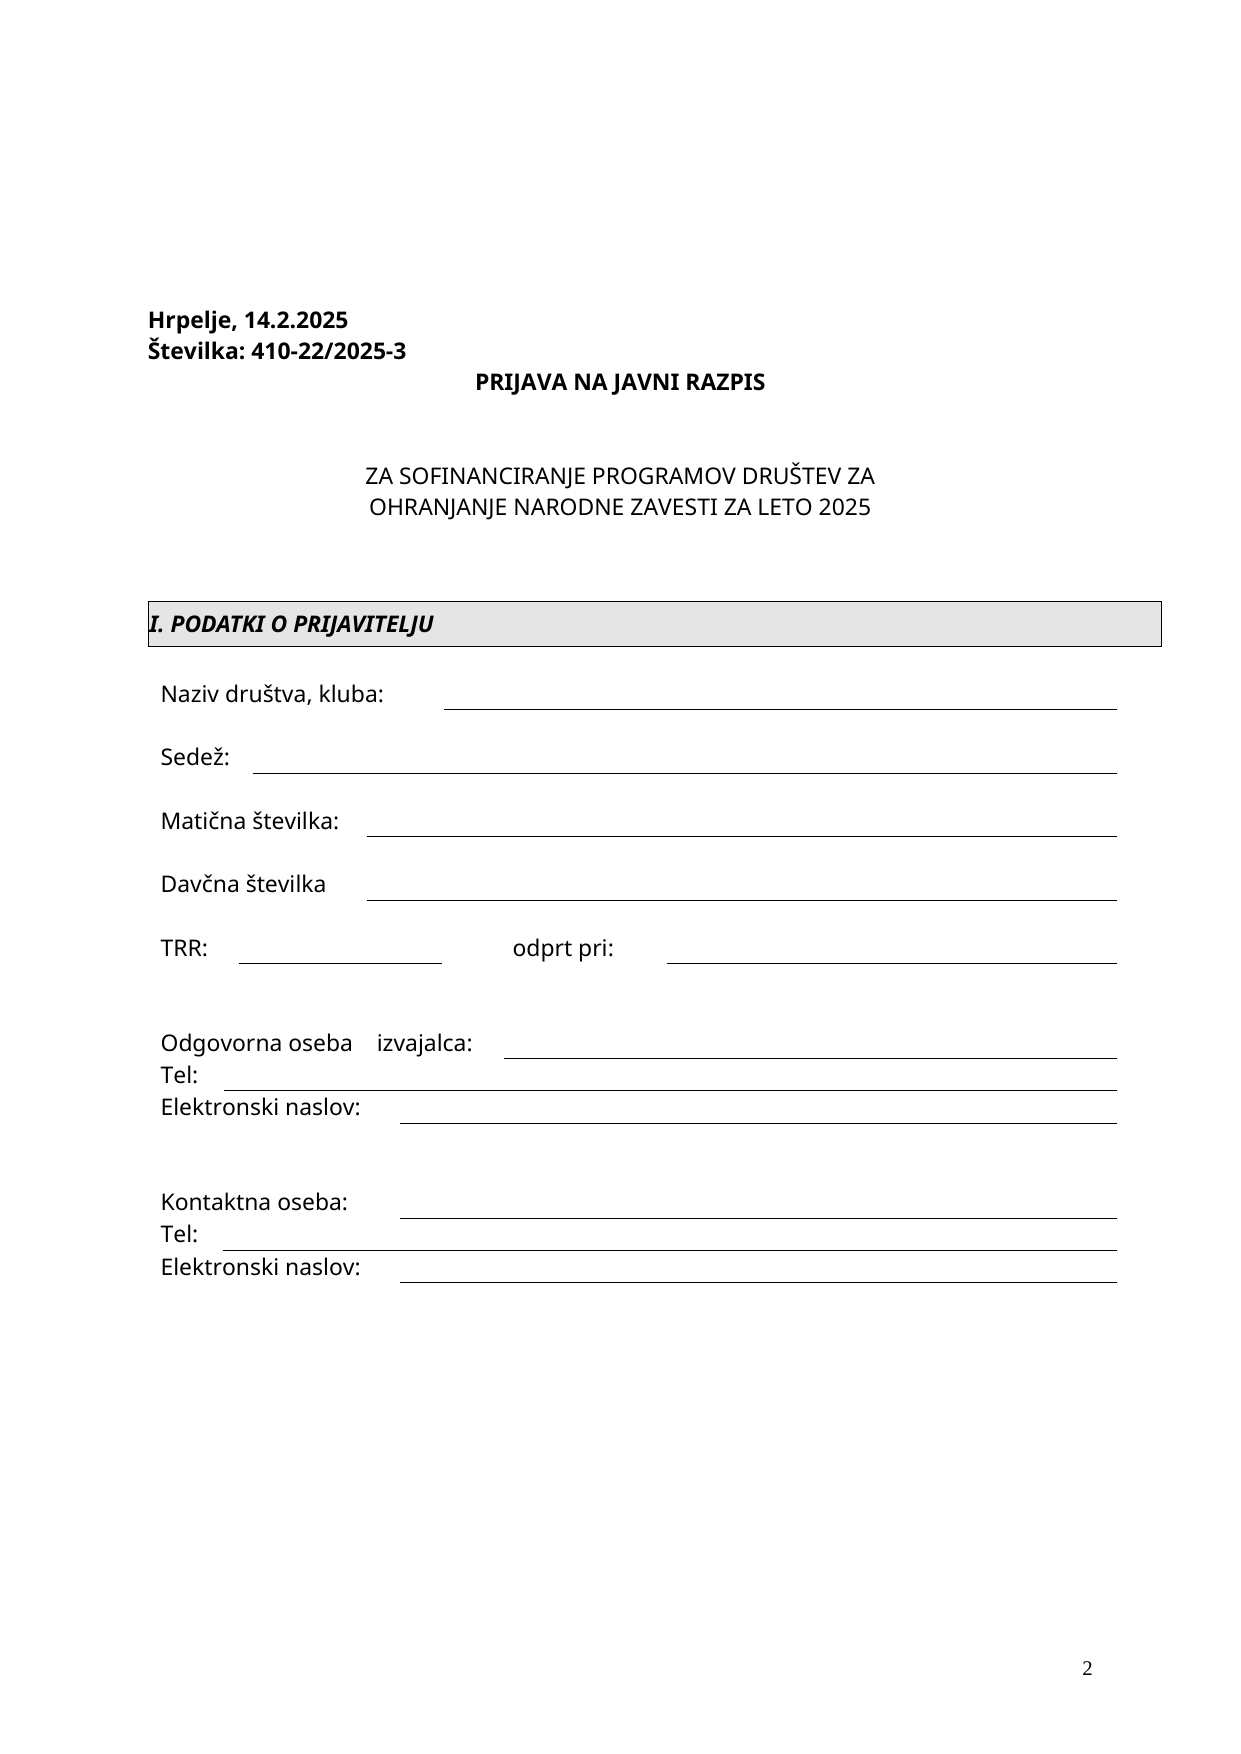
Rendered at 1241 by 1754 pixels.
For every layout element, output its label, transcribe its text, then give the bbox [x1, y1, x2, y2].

text PRIJAVA NA JAVNI RAZPIS [148, 366, 1093, 398]
text Številka: 410-22/2025-3 [148, 335, 1093, 366]
table_header I. PODATKI O PRIJAVITELJU [149, 602, 1161, 646]
table_cell [149, 647, 1162, 1374]
text ZA SOFINANCIRANJE PROGRAMOV DRUŠTEV ZA [148, 460, 1093, 491]
text Hrpelje, 14.2.2025 [148, 304, 1093, 335]
text OHRANJANJE NARODNE ZAVESTI ZA LETO 2025 [148, 491, 1093, 523]
